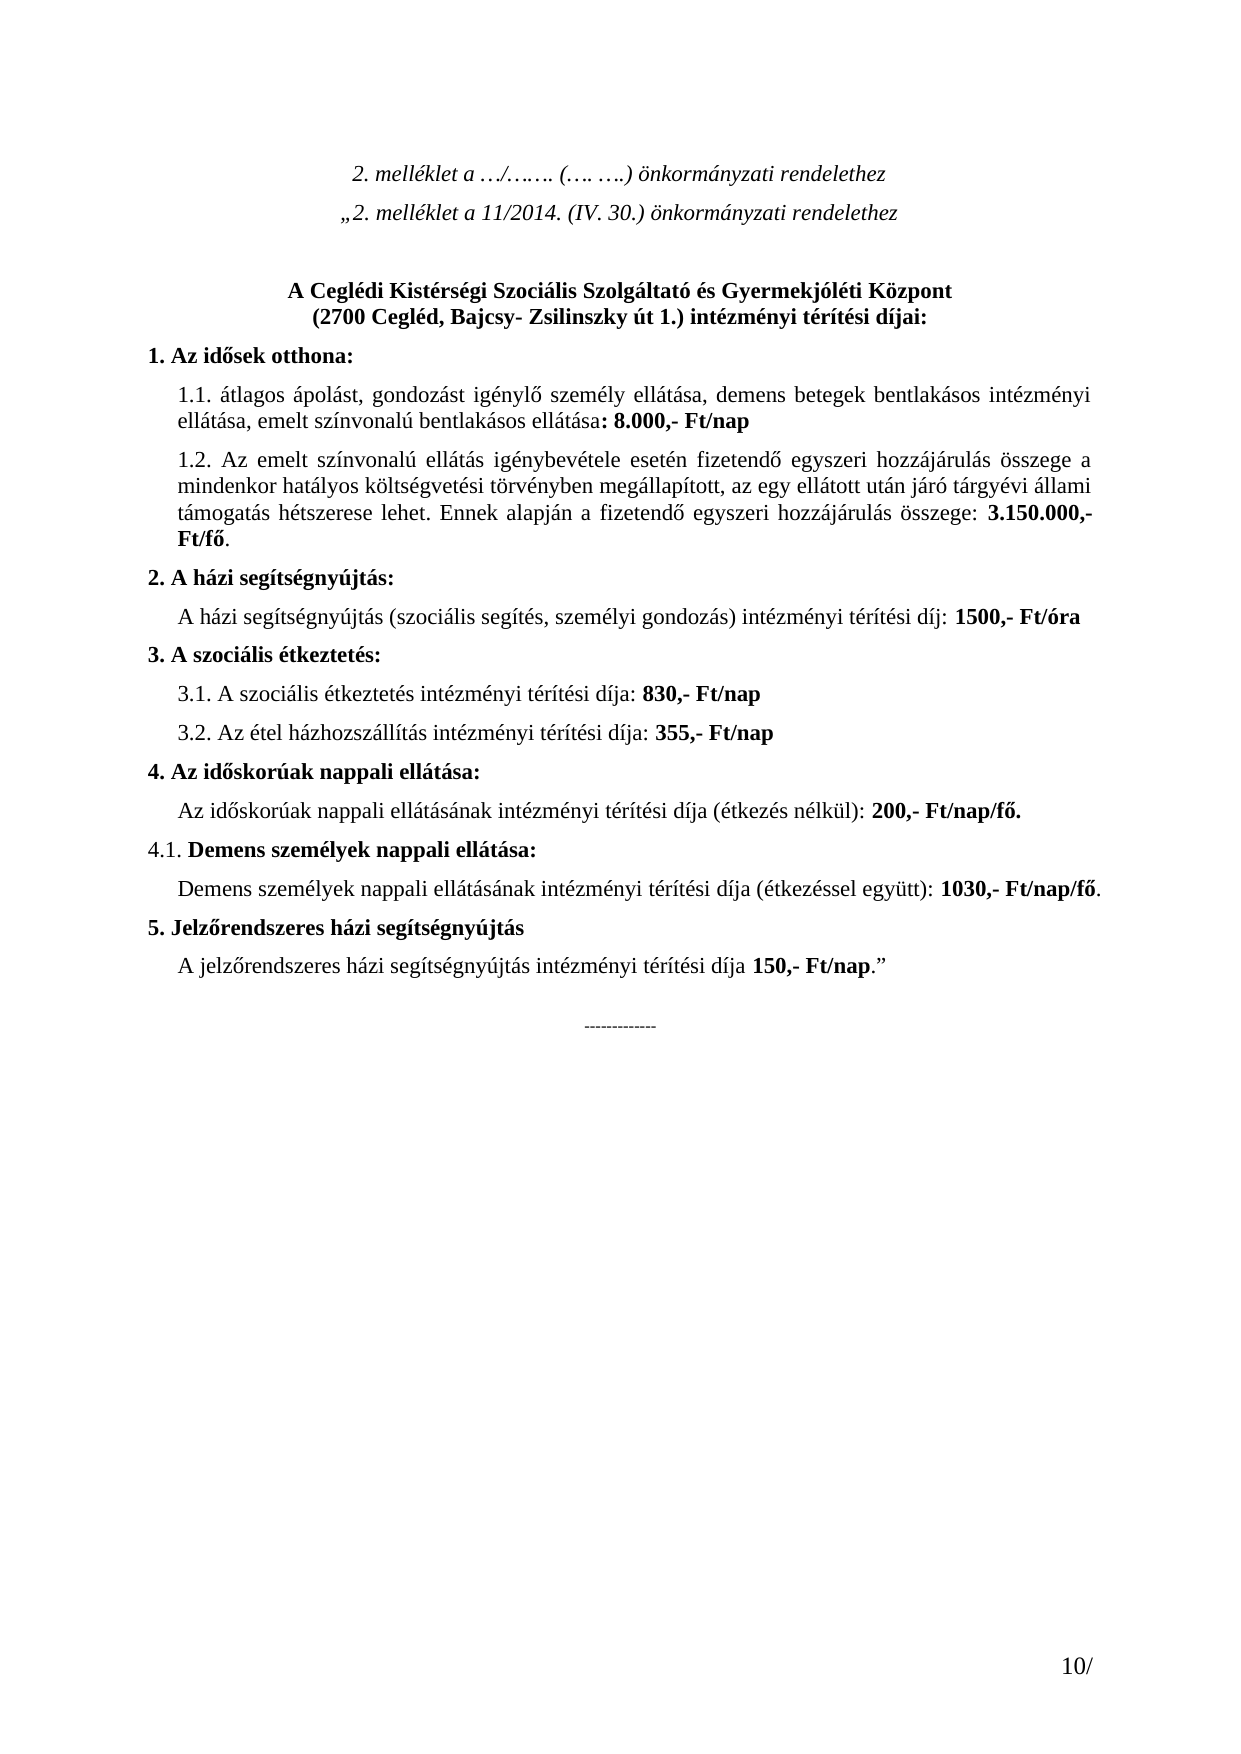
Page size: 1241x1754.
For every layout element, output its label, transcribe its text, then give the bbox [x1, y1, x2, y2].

text 5. Jelzőrendszeres házi segítségnyújtás [148, 913, 1093, 940]
text Az időskorúak nappali ellátásának intézményi térítési díja (étkezés nélkül): 200,- Ft/nap/fő. [148, 797, 1093, 823]
text 3. A szociális étkeztetés: [148, 642, 1093, 668]
text 4.1. Demens személyek nappali ellátása: [148, 836, 1093, 862]
text Demens személyek nappali ellátásának intézményi térítési díja (étkezéssel együtt): 1030,- Ft/nap/fő. [148, 875, 1122, 901]
text 4. Az időskorúak nappali ellátása: [148, 758, 1093, 784]
text 1.2. Az emelt színvonalú ellátás igénybevétele esetén fizetendő egyszeri hozzájárulás összege a mindenkor hatályos költségvetési törvényben megállapított, az egy ellátott után járó tárgyévi állami támogatás hétszerese lehet. Ennek alapján a fizetendő egyszeri hozzájárulás összege: 3.150.000,- Ft/fő. [177, 446, 1093, 551]
text (2700 Cegléd, Bajcsy- Zsilinszky út 1.) intézményi térítési díjai: [148, 303, 1093, 329]
text A házi segítségnyújtás (szociális segítés, személyi gondozás) intézményi térítési díj: 1500,- Ft/óra [148, 603, 1093, 629]
text 3.2. Az étel házhozszállítás intézményi térítési díja: 355,- Ft/nap [148, 719, 1093, 746]
text 1. Az idősek otthona: [148, 342, 1093, 368]
text „2. melléklet a 11/2014. (IV. 30.) önkormányzati rendelethez [148, 199, 1093, 225]
text A jelzőrendszeres házi segítségnyújtás intézményi térítési díja 150,- Ft/nap.” [148, 952, 1093, 979]
text 3.1. A szociális étkeztetés intézményi térítési díja: 830,- Ft/nap [148, 680, 1093, 707]
text ------------- [148, 1016, 1093, 1035]
text 2. A házi segítségnyújtás: [148, 564, 1093, 590]
text 2. melléklet a …/……. (…. ….) önkormányzati rendelethez [148, 160, 1093, 186]
text 1.1. átlagos ápolást, gondozást igénylő személy ellátása, demens betegek bentlakásos intézményi ellátása, emelt színvonalú bentlakásos ellátása: 8.000,- Ft/nap [177, 381, 1093, 433]
text A Ceglédi Kistérségi Szociális Szolgáltató és Gyermekjóléti Központ [148, 277, 1093, 303]
